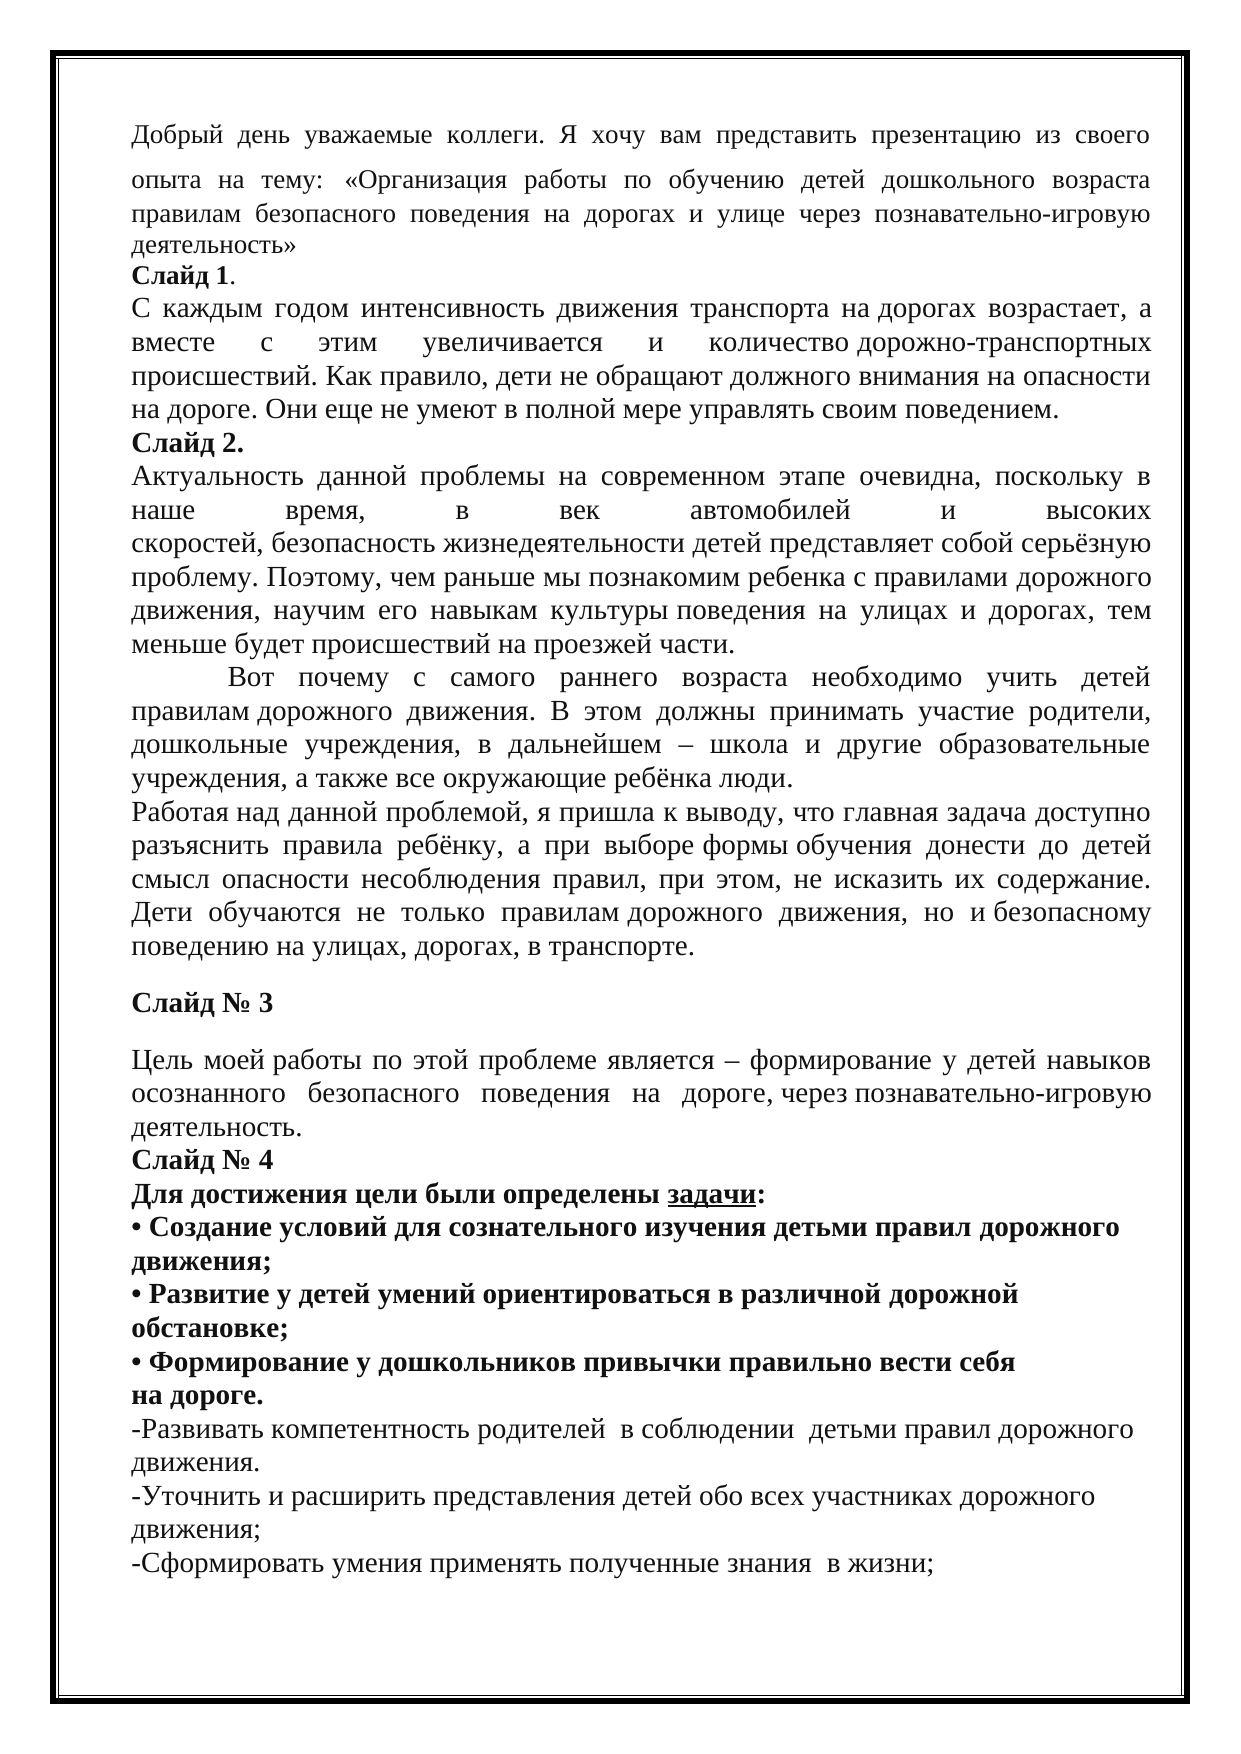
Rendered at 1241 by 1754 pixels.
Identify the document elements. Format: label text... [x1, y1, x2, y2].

text С каждым годом интенсивность движения транспорта на дорогах возрастает, а вместе с этим увеличивается и количество дорожно-транспортных происшествий. Как правило, дети не обращают должного внимания на опасности на дороге. Они еще не умеют в полной мере управлять своим поведением. [131, 291, 1152, 425]
text Слайд № 3 [131, 985, 1152, 1018]
text Актуальность данной проблемы на современном этапе очевидна, поскольку в наше время, в век автомобилей и высоких скоростей, безопасность жизнедеятельности детей представляет собой серьёзную проблему. Поэтому, чем раньше мы познакомим ребенка с правилами дорожного движения, научим его навыкам культуры поведения на улицах и дорогах, тем меньше будет происшествий на проезжей части. [131, 458, 1152, 659]
text Для достижения цели были определены задачи: [131, 1176, 1152, 1209]
text Слайд № 4 [131, 1142, 1152, 1176]
text • Формирование у дошкольников привычки правильно вести себя на дороге. [131, 1344, 1152, 1411]
text • Создание условий для сознательного изучения детьми правил дорожного движения; [131, 1209, 1152, 1277]
text -Уточнить и расширить представления детей обо всех участниках дорожного движения; [131, 1478, 1152, 1545]
text Слайд 2. [131, 425, 1152, 458]
text -Сформировать умения применять полученные знания в жизни; [131, 1545, 1152, 1578]
text Работая над данной проблемой, я пришла к выводу, что главная задача доступно разъяснить правила ребёнку, а при выборе формы обучения донести до детей смысл опасности несоблюдения правил, при этом, не исказить их содержание. Дети обучаются не только правилам дорожного движения, но и безопасному поведению на улицах, дорогах, в транспорте. [131, 794, 1152, 961]
text Слайд 1. [131, 259, 1152, 291]
text -Развивать компетентность родителей в соблюдении детьми правил дорожного движения. [131, 1411, 1152, 1478]
text Цель моей работы по этой проблеме является – формирование у детей навыков осознанного безопасного поведения на дороге, через познавательно-игровую деятельность. [131, 1042, 1152, 1142]
text Добрый день уважаемые коллеги. Я хочу вам представить презентацию из своего опыта на тему: «Организация работы по обучению детей дошкольного возраста правилам безопасного поведения на дорогах и улице через познавательно-игровую деятельность» [131, 118, 1152, 259]
text Вот почему с самого раннего возраста необходимо учить детей правилам дорожного движения. В этом должны принимать участие родители, дошкольные учреждения, в дальнейшем – школа и другие образовательные учреждения, а также все окружающие ребёнка люди. [131, 659, 1152, 794]
text • Развитие у детей умений ориентироваться в различной дорожной обстановке; [131, 1277, 1152, 1344]
